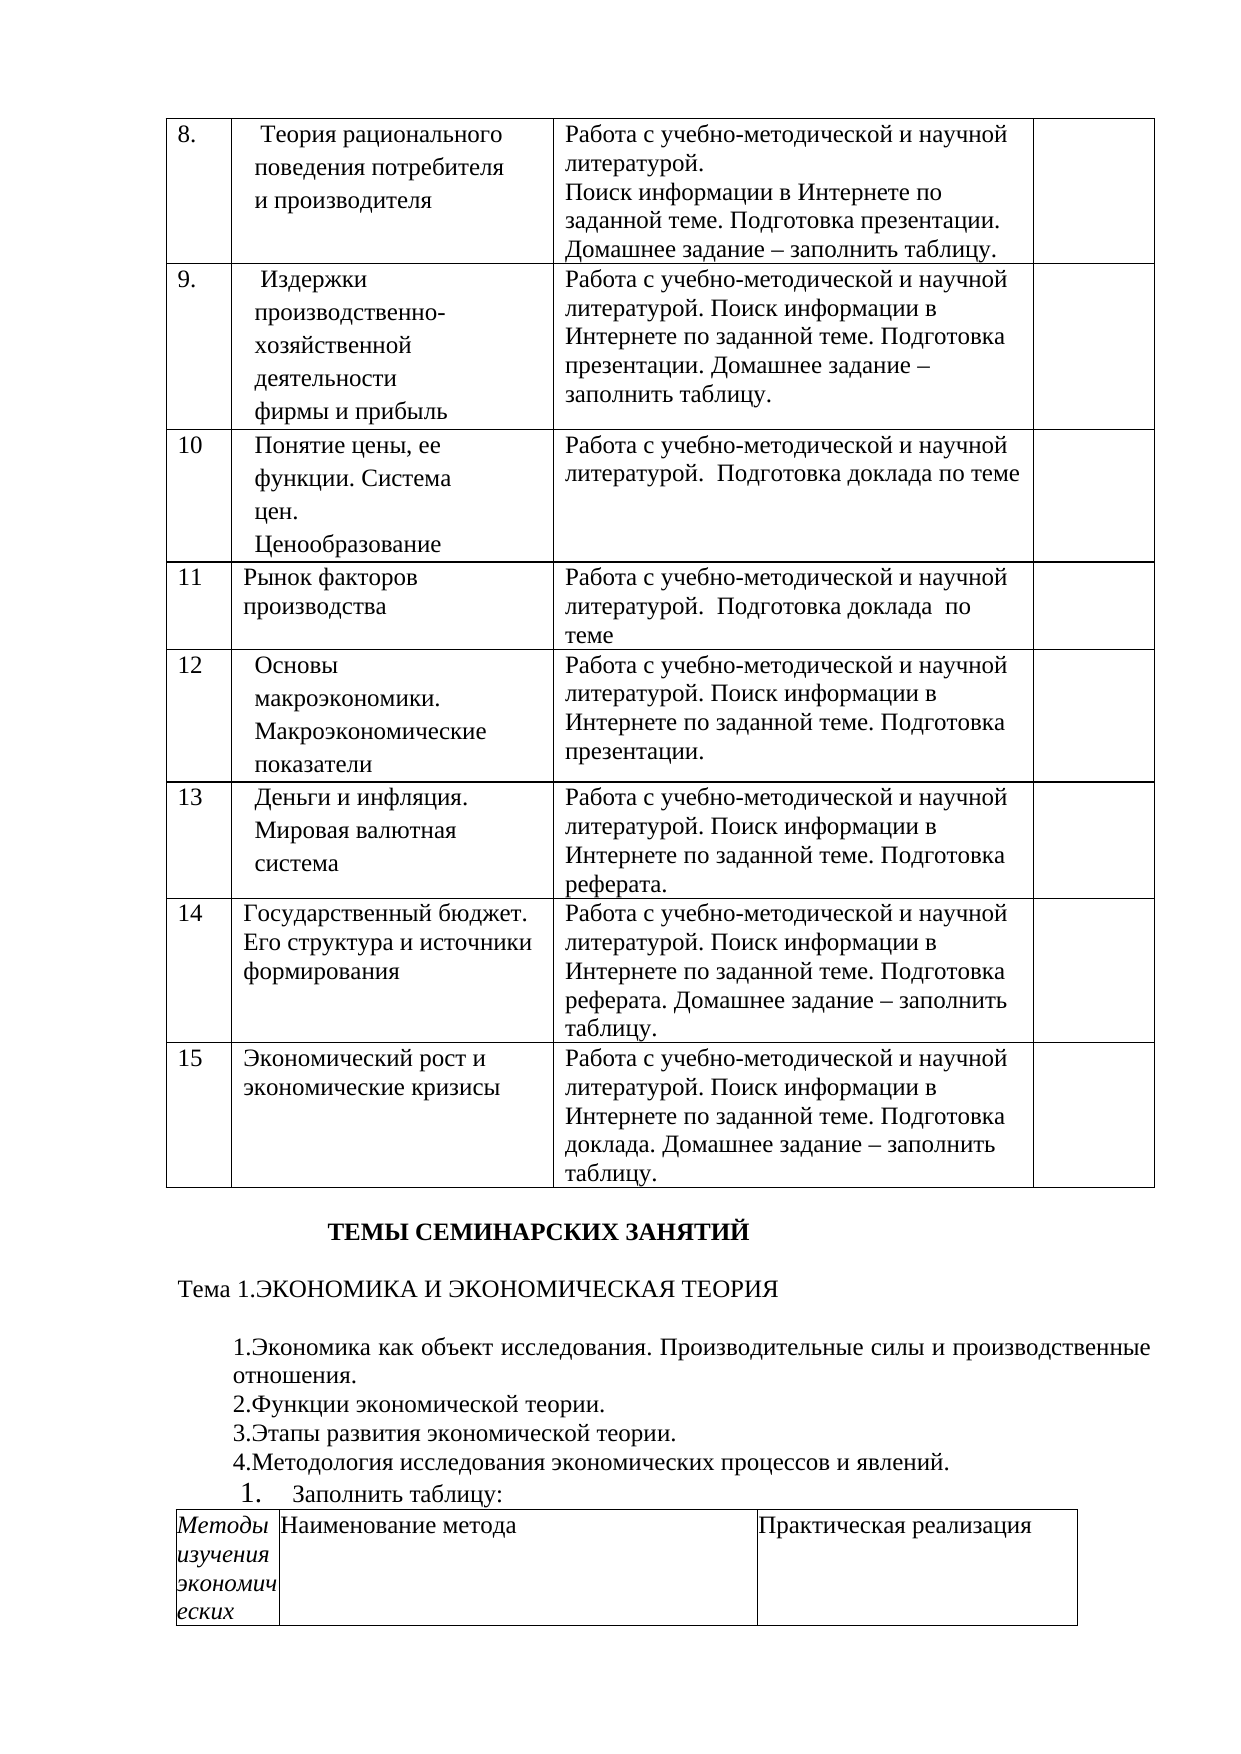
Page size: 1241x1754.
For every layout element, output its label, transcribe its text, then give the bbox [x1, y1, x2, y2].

table_cell Работа с учебно-методической и научной литературой. Поиск информации в Интернете по заданной теме. Подготовка презентации. Домашнее задание – заполнить таблицу. [554, 119, 1033, 263]
table_header Наименование метода [280, 1510, 757, 1625]
text 4.Методология исследования экономических процессов и явлений. [233, 1447, 1152, 1476]
table_cell Работа с учебно-методической и научной литературой. Поиск информации в Интернете по заданной теме. Подготовка реферата. [554, 783, 1033, 897]
text 2.Функции экономической теории. [233, 1389, 1152, 1418]
table_cell 15 [167, 1043, 231, 1187]
table_cell Работа с учебно-методической и научной литературой. Подготовка доклада по теме [554, 563, 1033, 649]
table_cell Теория рационального поведения потребителя и производителя [232, 119, 553, 263]
table_cell 10 [167, 430, 231, 561]
table_cell 8. [167, 119, 231, 263]
table_cell [1034, 1043, 1154, 1187]
table_cell [1034, 563, 1154, 649]
table_cell 14 [167, 899, 231, 1042]
table_cell 9. [167, 264, 231, 429]
table_cell [1034, 783, 1154, 897]
table_cell Работа с учебно-методической и научной литературой. Поиск информации в Интернете по заданной теме. Подготовка презентации. Домашнее задание – заполнить таблицу. [554, 264, 1033, 429]
table_cell Издержки производственно- хозяйственной деятельности фирмы и прибыль [232, 264, 553, 429]
text 3.Этапы развития экономической теории. [233, 1418, 1152, 1447]
table_cell Основы макроэкономики. Макроэкономические показатели [232, 650, 553, 781]
text ТЕМЫ СЕМИНАРСКИХ ЗАНЯТИЙ [177, 1217, 1152, 1246]
table_cell [1034, 430, 1154, 561]
table_cell 12 [167, 650, 231, 781]
table_cell [1034, 650, 1154, 781]
table_cell 11 [167, 563, 231, 649]
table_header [177, 1510, 279, 1625]
table_cell Экономический рост и экономические кризисы [232, 1043, 553, 1187]
text Тема 1.ЭКОНОМИКА И ЭКОНОМИЧЕСКАЯ ТЕОРИЯ [177, 1274, 1152, 1303]
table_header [758, 1510, 1077, 1625]
text 1.Экономика как объект исследования. Производительные силы и производственные отношения. [233, 1332, 1152, 1389]
table_cell 13 [167, 783, 231, 897]
table_cell Работа с учебно-методической и научной литературой. Поиск информации в Интернете по заданной теме. Подготовка реферата. Домашнее задание – заполнить таблицу. [554, 899, 1033, 1042]
list Заполнить таблицу: [240, 1476, 1152, 1509]
table_cell Работа с учебно-методической и научной литературой. Поиск информации в Интернете по заданной теме. Подготовка доклада. Домашнее задание – заполнить таблицу. [554, 1043, 1033, 1187]
table_cell Работа с учебно-методической и научной литературой. Подготовка доклада по теме [554, 430, 1033, 561]
table_cell [1034, 264, 1154, 429]
table_cell Деньги и инфляция. Мировая валютная система [232, 783, 553, 897]
table_cell Государственный бюджет. Его структура и источники формирования [232, 899, 553, 1042]
table_cell [1034, 119, 1154, 263]
table_cell [1034, 899, 1154, 1042]
table_cell Работа с учебно-методической и научной литературой. Поиск информации в Интернете по заданной теме. Подготовка презентации. [554, 650, 1033, 781]
table_cell Рынок факторов производства [232, 563, 553, 649]
table_cell Понятие цены, ее функции. Система цен. Ценообразование [232, 430, 553, 561]
